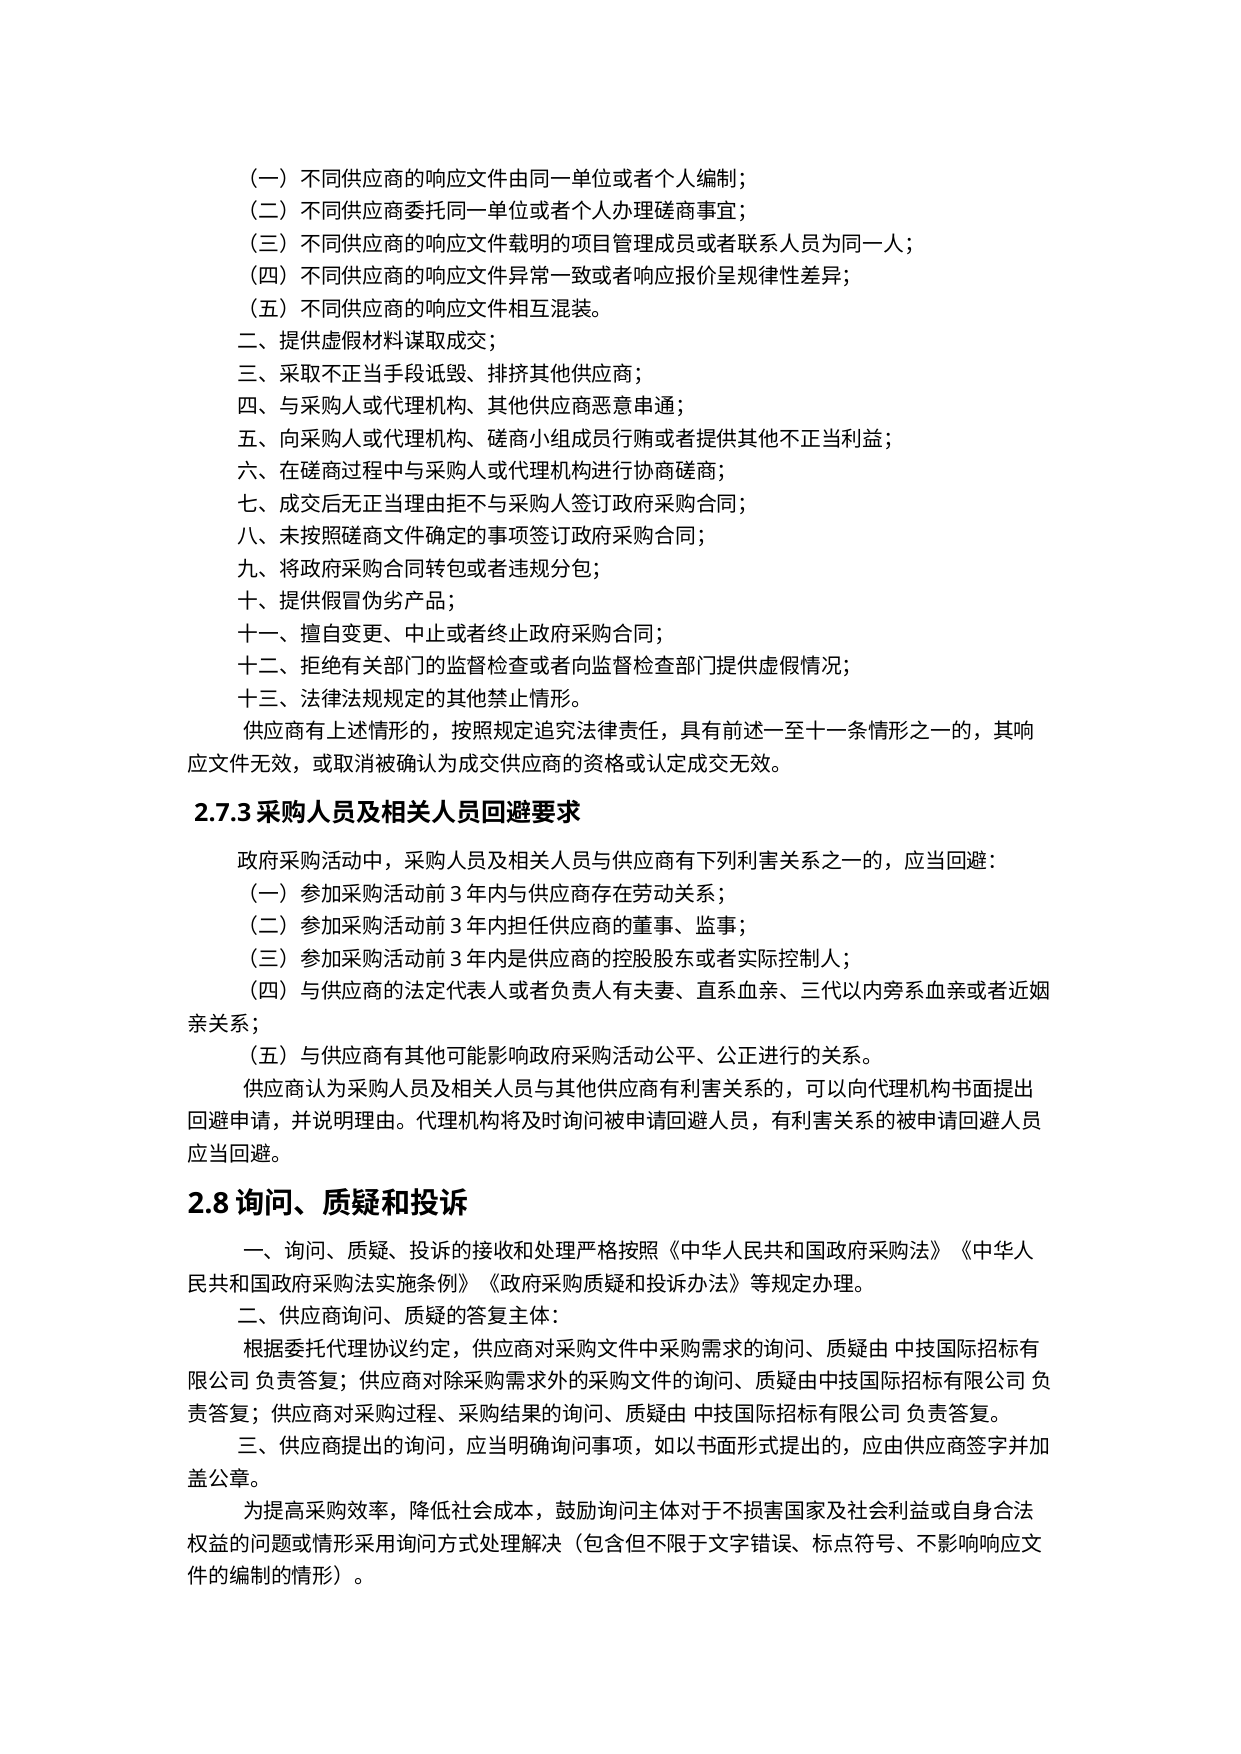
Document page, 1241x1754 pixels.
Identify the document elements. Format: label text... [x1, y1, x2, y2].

text 十一、擅自变更、中止或者终止政府采购合同； [187, 617, 1053, 649]
text 四、与采购人或代理机构、其他供应商恶意串通； [187, 389, 1053, 422]
text 二、供应商询问、质疑的答复主体： [187, 1299, 1053, 1332]
text （一）不同供应商的响应文件由同一单位或者个人编制； [187, 162, 1053, 194]
text 供应商有上述情形的，按照规定追究法律责任，具有前述一至十一条情形之一的，其响应文件无效，或取消被确认为成交供应商的资格或认定成交无效。 [187, 714, 1053, 779]
text 为提高采购效率，降低社会成本，鼓励询问主体对于不损害国家及社会利益或自身合法权益的问题或情形采用询问方式处理解决（包含但不限于文字错误、标点符号、不影响响应文件的编制的情形）。 [187, 1494, 1053, 1592]
text 根据委托代理协议约定，供应商对采购文件中采购需求的询问、质疑由 中技国际招标有限公司 负责答复；供应商对除采购需求外的采购文件的询问、质疑由中技国际招标有限公司 负责答复；供应商对采购过程、采购结果的询问、质疑由 中技国际招标有限公司 负责答复。 [187, 1332, 1053, 1429]
text （四）不同供应商的响应文件异常一致或者响应报价呈规律性差异； [187, 259, 1053, 292]
text 五、向采购人或代理机构、磋商小组成员行贿或者提供其他不正当利益； [187, 422, 1053, 454]
text 十、提供假冒伪劣产品； [187, 584, 1053, 617]
text （一）参加采购活动前3年内与供应商存在劳动关系； [187, 877, 1053, 909]
text 2.8询问、质疑和投诉 [187, 1169, 1053, 1234]
text 七、成交后无正当理由拒不与采购人签订政府采购合同； [187, 487, 1053, 519]
text （二）参加采购活动前3年内担任供应商的董事、监事； [187, 909, 1053, 942]
text 一、询问、质疑、投诉的接收和处理严格按照《中华人民共和国政府采购法》《中华人民共和国政府采购法实施条例》《政府采购质疑和投诉办法》等规定办理。 [187, 1234, 1053, 1299]
text 十三、法律法规规定的其他禁止情形。 [187, 682, 1053, 714]
text 三、采取不正当手段诋毁、排挤其他供应商； [187, 357, 1053, 389]
text （四）与供应商的法定代表人或者负责人有夫妻、直系血亲、三代以内旁系血亲或者近姻亲关系； [187, 974, 1053, 1039]
text 三、供应商提出的询问，应当明确询问事项，如以书面形式提出的，应由供应商签字并加盖公章。 [187, 1429, 1053, 1494]
text 2.7.3采购人员及相关人员回避要求 [187, 779, 1053, 844]
text 政府采购活动中，采购人员及相关人员与供应商有下列利害关系之一的，应当回避： [187, 844, 1053, 877]
text 二、提供虚假材料谋取成交； [187, 324, 1053, 357]
text （五）与供应商有其他可能影响政府采购活动公平、公正进行的关系。 [187, 1039, 1053, 1072]
text （五）不同供应商的响应文件相互混装。 [187, 292, 1053, 324]
text （三）不同供应商的响应文件载明的项目管理成员或者联系人员为同一人； [187, 227, 1053, 259]
text （三）参加采购活动前3年内是供应商的控股股东或者实际控制人； [187, 942, 1053, 974]
text 六、在磋商过程中与采购人或代理机构进行协商磋商； [187, 454, 1053, 487]
text 供应商认为采购人员及相关人员与其他供应商有利害关系的，可以向代理机构书面提出回避申请，并说明理由。代理机构将及时询问被申请回避人员，有利害关系的被申请回避人员应当回避。 [187, 1072, 1053, 1169]
text 十二、拒绝有关部门的监督检查或者向监督检查部门提供虚假情况； [187, 649, 1053, 682]
text （二）不同供应商委托同一单位或者个人办理磋商事宜； [187, 194, 1053, 227]
text 九、将政府采购合同转包或者违规分包； [187, 552, 1053, 584]
text 八、未按照磋商文件确定的事项签订政府采购合同； [187, 519, 1053, 552]
